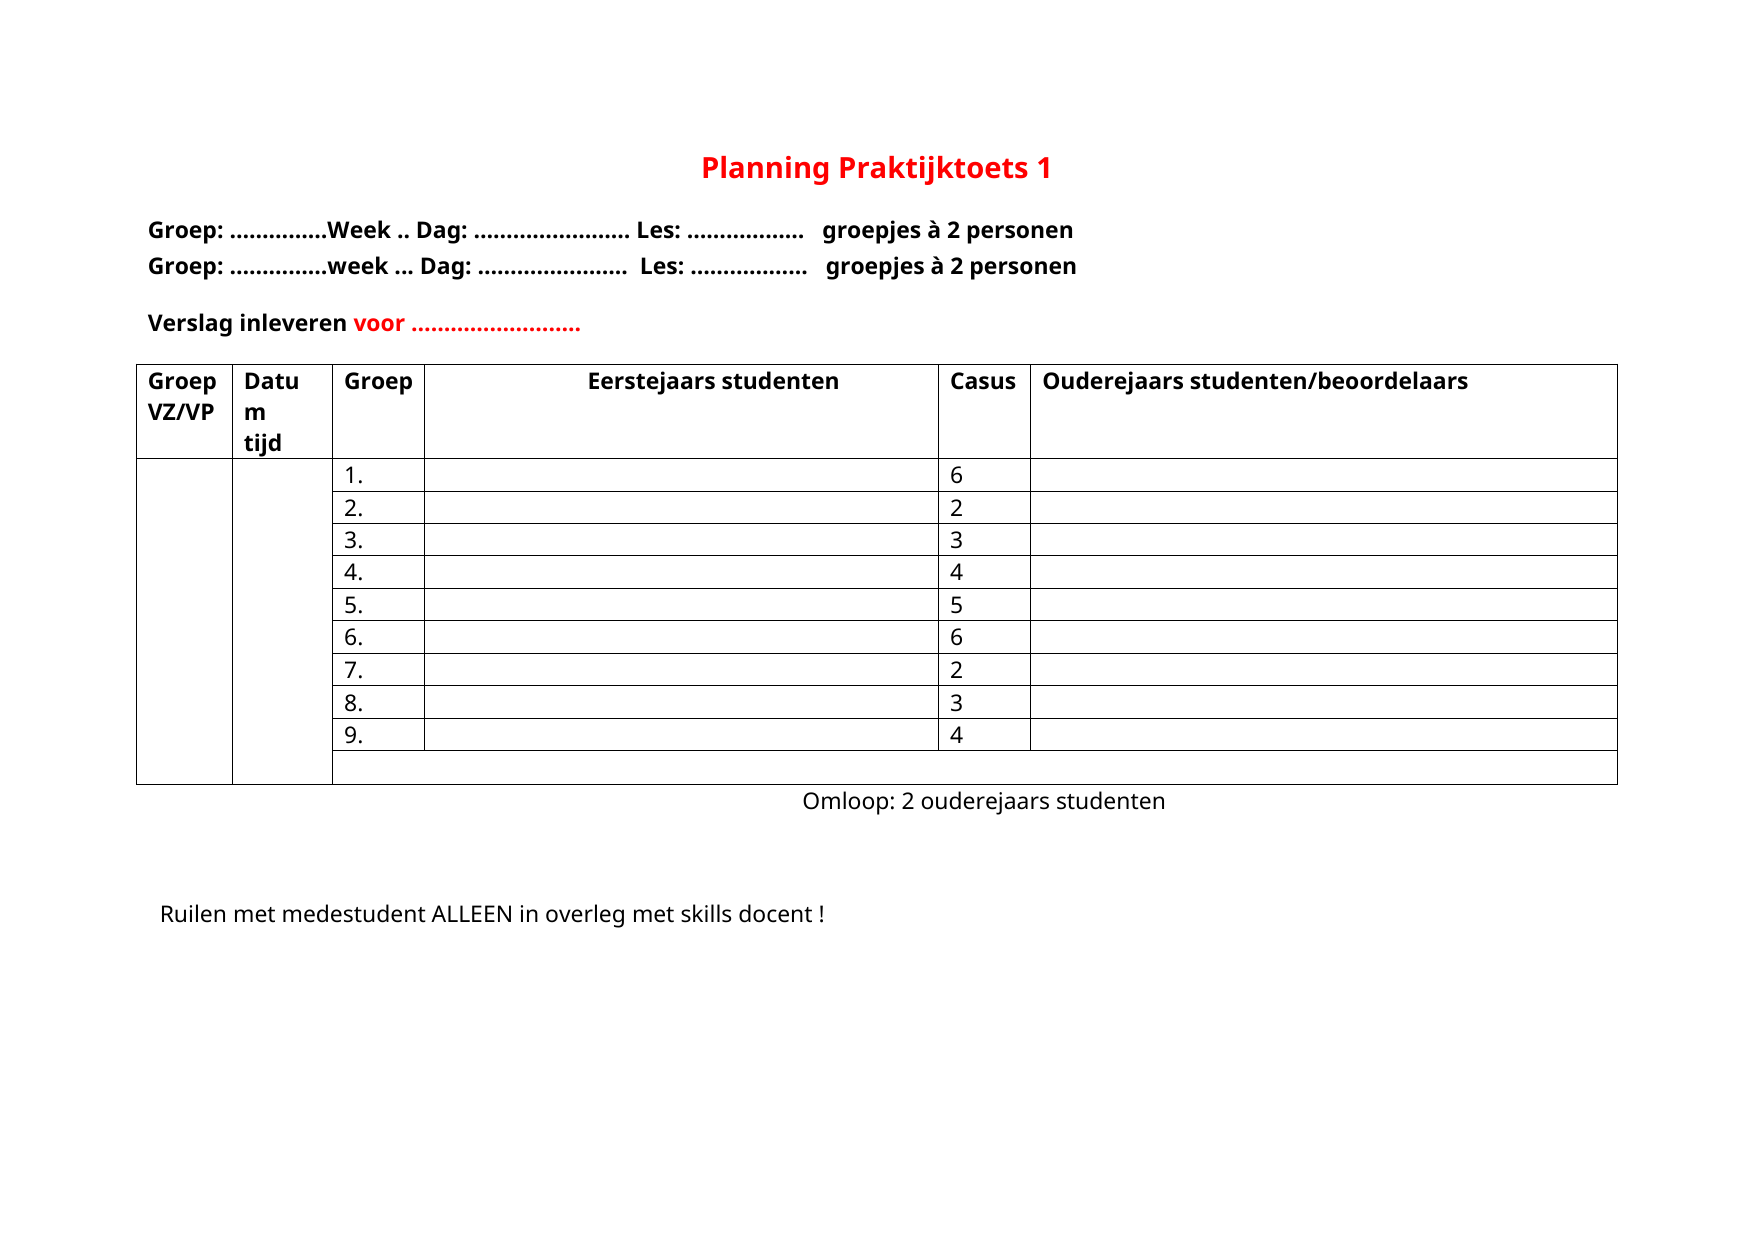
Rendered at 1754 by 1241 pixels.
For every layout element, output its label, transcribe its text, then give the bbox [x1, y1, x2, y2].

text Groep: ……………Week .. Dag: …………………… Les: ……………… groepjes à 2 personen Groep: ……………week ... Dag: ………………….. Les: ……………... groepjes à 2 personen [148, 214, 1606, 281]
table_cell [425, 621, 938, 653]
table_cell 2 [939, 654, 1030, 685]
table_cell 1. [333, 459, 424, 491]
table_cell 4. [333, 556, 424, 587]
table_cell 5 [939, 589, 1030, 620]
text Planning Praktijktoets 1 [148, 148, 1606, 187]
table_cell 3. [333, 524, 424, 555]
table_cell 7. [333, 654, 424, 685]
table_cell [333, 751, 1617, 783]
table_cell [425, 524, 938, 555]
text Omloop: 2 ouderejaars studenten [148, 785, 1606, 816]
table_cell [425, 719, 938, 750]
table_cell [1031, 492, 1617, 523]
table_cell [1031, 654, 1617, 685]
table_header Ouderejaars studenten/beoordelaars [1031, 365, 1617, 458]
table_cell 2 [939, 492, 1030, 523]
table_header Eerstejaars studenten [425, 365, 938, 458]
text Ruilen met medestudent ALLEEN in overleg met skills docent ! [148, 898, 1606, 929]
text Verslag inleveren voor …………………….. [148, 307, 1606, 338]
table_cell [233, 459, 332, 783]
table_cell [1031, 459, 1617, 491]
table_cell [1031, 621, 1617, 653]
table_cell 2. [333, 492, 424, 523]
table_cell 5. [333, 589, 424, 620]
table_cell [425, 589, 938, 620]
table_header Groep [333, 365, 424, 458]
table_cell 6 [939, 459, 1030, 491]
table_header Casus [939, 365, 1030, 458]
table_cell [425, 654, 938, 685]
table_cell 8. [333, 686, 424, 718]
table_cell [1031, 589, 1617, 620]
table_cell [1031, 719, 1617, 750]
table_cell [1031, 524, 1617, 555]
table_cell [1031, 686, 1617, 718]
table_cell [425, 556, 938, 587]
table_cell [137, 459, 232, 783]
table_cell [425, 492, 938, 523]
table_cell 4 [939, 719, 1030, 750]
table_cell 3 [939, 686, 1030, 718]
table_cell [425, 459, 938, 491]
table_cell 6. [333, 621, 424, 653]
table_header Datum tijd [233, 365, 332, 458]
table_cell [425, 686, 938, 718]
table_cell [1031, 556, 1617, 587]
table_cell 6 [939, 621, 1030, 653]
table_cell 9. [333, 719, 424, 750]
table_header Groep VZ/VP [137, 365, 232, 458]
table_cell 4 [939, 556, 1030, 587]
table_cell 3 [939, 524, 1030, 555]
